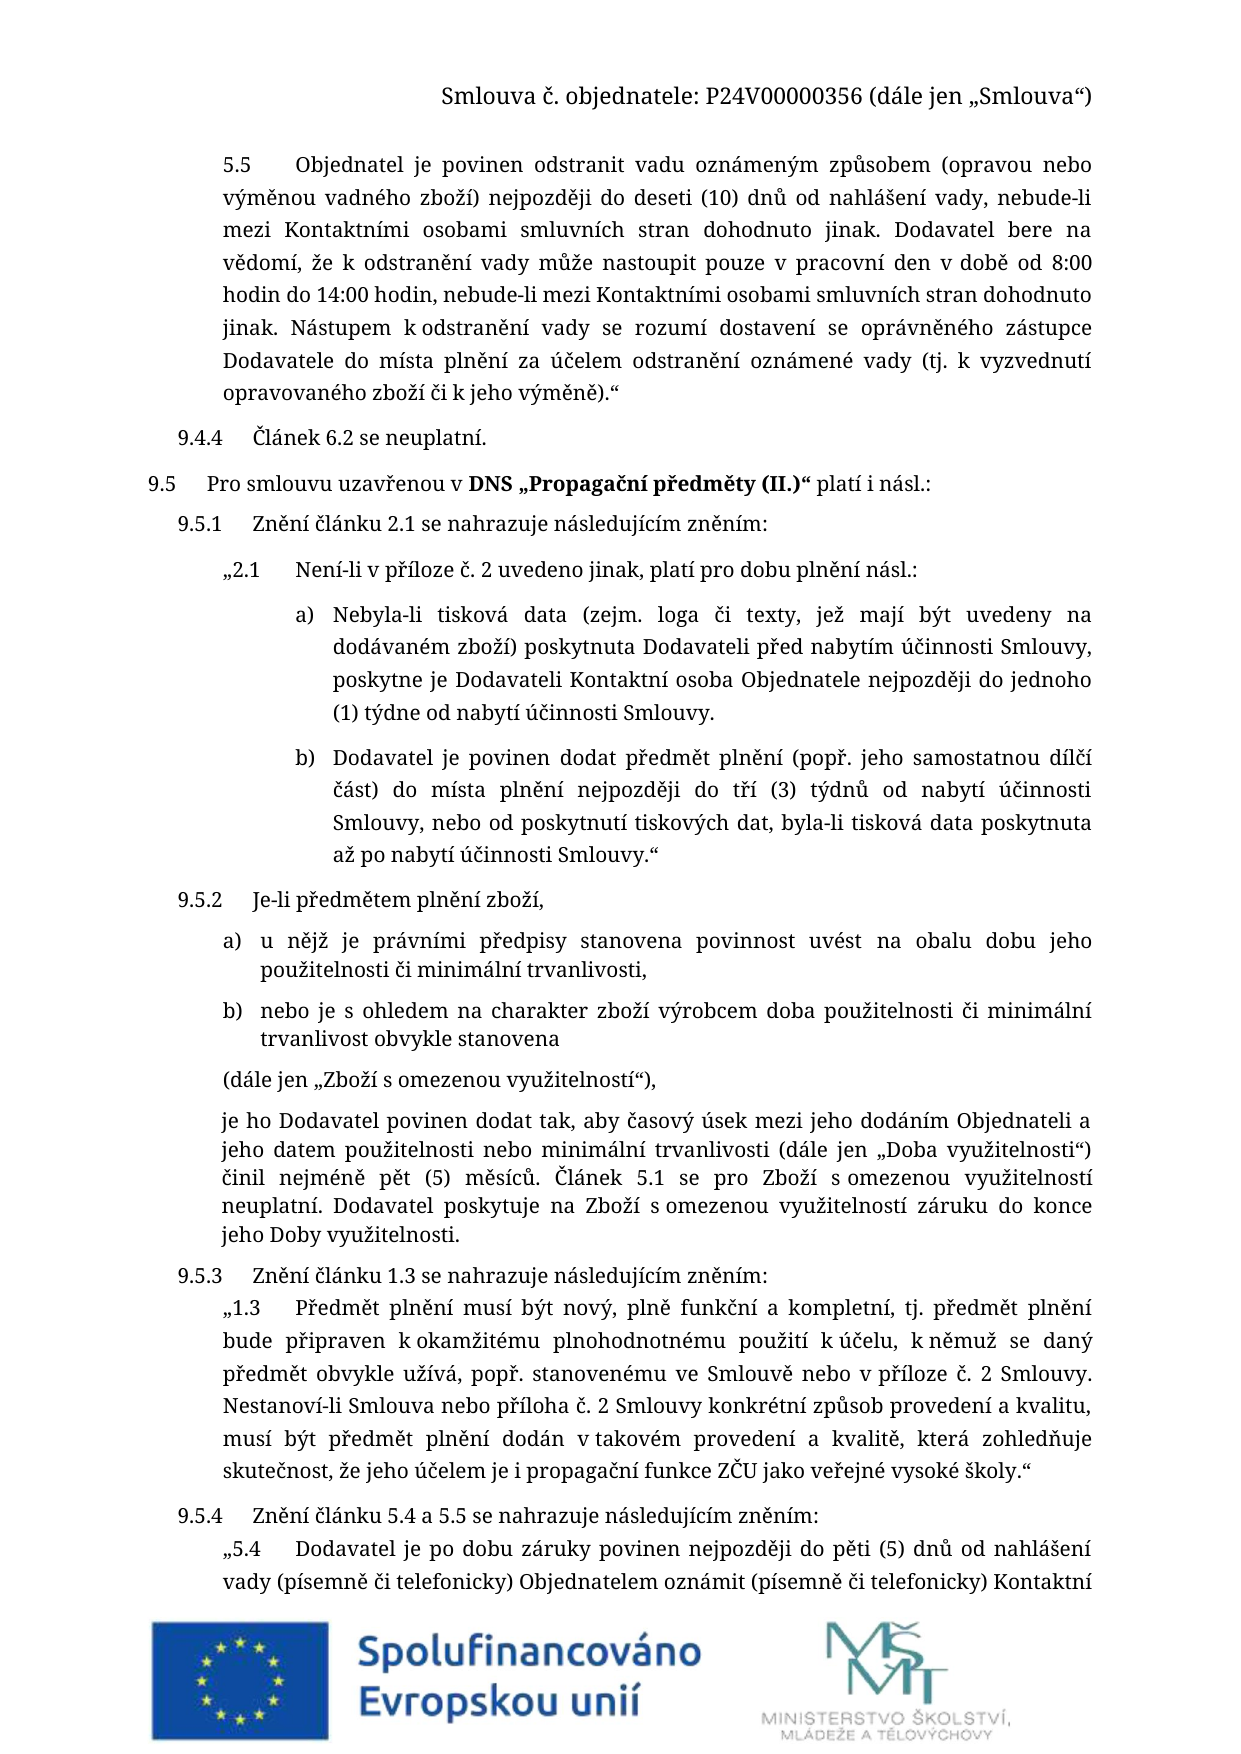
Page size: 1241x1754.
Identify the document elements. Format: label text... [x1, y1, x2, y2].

list Nebyla-li tisková data (zejm. loga či texty, jež mají být uvedeny na dodávaném zboží) poskytnuta Dodavateli před nabytím účinnosti Smlouvy, poskytne je Dodavateli Kontaktní osoba Objednatele nejpozději do jednoho (1) týdne od nabytí účinnosti Smlouvy. [295, 600, 1093, 726]
list Dodavatel je povinen dodat předmět plnění (popř. jeho samostatnou dílčí část) do místa plnění nejpozději do tří (3) týdnů od nabytí účinnosti Smlouvy, nebo od poskytnutí tiskových dat, byla-li tisková data poskytnuta až po nabytí účinnosti Smlouvy.“ [295, 743, 1093, 869]
list nebo je s ohledem na charakter zboží výrobcem doba použitelnosti či minimální trvanlivost obvykle stanovena [223, 996, 1093, 1053]
list „2.1 Není-li v příloze č. 2 uvedeno jinak, platí pro dobu plnění násl.: [223, 555, 1093, 583]
text je ho Dodavatel povinen dodat tak, aby časový úsek mezi jeho dodáním Objednateli a jeho datem použitelnosti nebo minimální trvanlivosti (dále jen „Doba využitelnosti“) činil nejméně pět (5) měsíců. Článek 5.1 se pro Zboží s omezenou využitelností neuplatní. Dodavatel poskytuje na Zboží s omezenou využitelností záruku do konce jeho Doby využitelnosti. [221, 1106, 1093, 1248]
list u nějž je právními předpisy stanovena povinnost uvést na obalu dobu jeho použitelnosti či minimální trvanlivosti, [223, 927, 1093, 983]
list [223, 1534, 1093, 1595]
text (dále jen „Zboží s omezenou využitelností“), [223, 1065, 1093, 1094]
list Je-li předmětem plnění zboží, [177, 886, 1093, 914]
list Znění článku 5.4 a 5.5 se nahrazuje následujícím zněním: [177, 1502, 1093, 1530]
list Znění článku 2.1 se nahrazuje následujícím zněním: [177, 509, 1093, 538]
list Pro smlouvu uzavřenou v DNS „Propagační předměty (II.)“ platí i násl.: [148, 469, 1093, 497]
list „1.3 Předmět plnění musí být nový, plně funkční a kompletní, tj. předmět plnění bude připraven k okamžitému plnohodnotnému použití k účelu, k němuž se daný předmět obvykle užívá, popř. stanovenému ve Smlouvě nebo v příloze č. 2 Smlouvy. Nestanoví-li Smlouva nebo příloha č. 2 Smlouvy konkrétní způsob provedení a kvalitu, musí být předmět plnění dodán v takovém provedení a kvalitě, která zohledňuje skutečnost, že jeho účelem je i propagační funkce ZČU jako veřejné vysoké školy.“ [223, 1293, 1093, 1485]
picture [147, 1617, 1012, 1746]
list 5.5 Objednatel je povinen odstranit vadu oznámeným způsobem (opravou nebo výměnou vadného zboží) nejpozději do deseti (10) dnů od nahlášení vady, nebude-li mezi Kontaktními osobami smluvních stran dohodnuto jinak. Dodavatel bere na vědomí, že k odstranění vady může nastoupit pouze v pracovní den v době od 8:00 hodin do 14:00 hodin, nebude-li mezi Kontaktními osobami smluvních stran dohodnuto jinak. Nástupem k odstranění vady se rozumí dostavení se oprávněného zástupce Dodavatele do místa plnění za účelem odstranění oznámené vady (tj. k vyzvednutí opravovaného zboží či k jeho výměně).“ [223, 150, 1093, 407]
list Článek 6.2 se neuplatní. [177, 423, 1093, 452]
list Znění článku 1.3 se nahrazuje následujícím zněním: [177, 1261, 1093, 1289]
